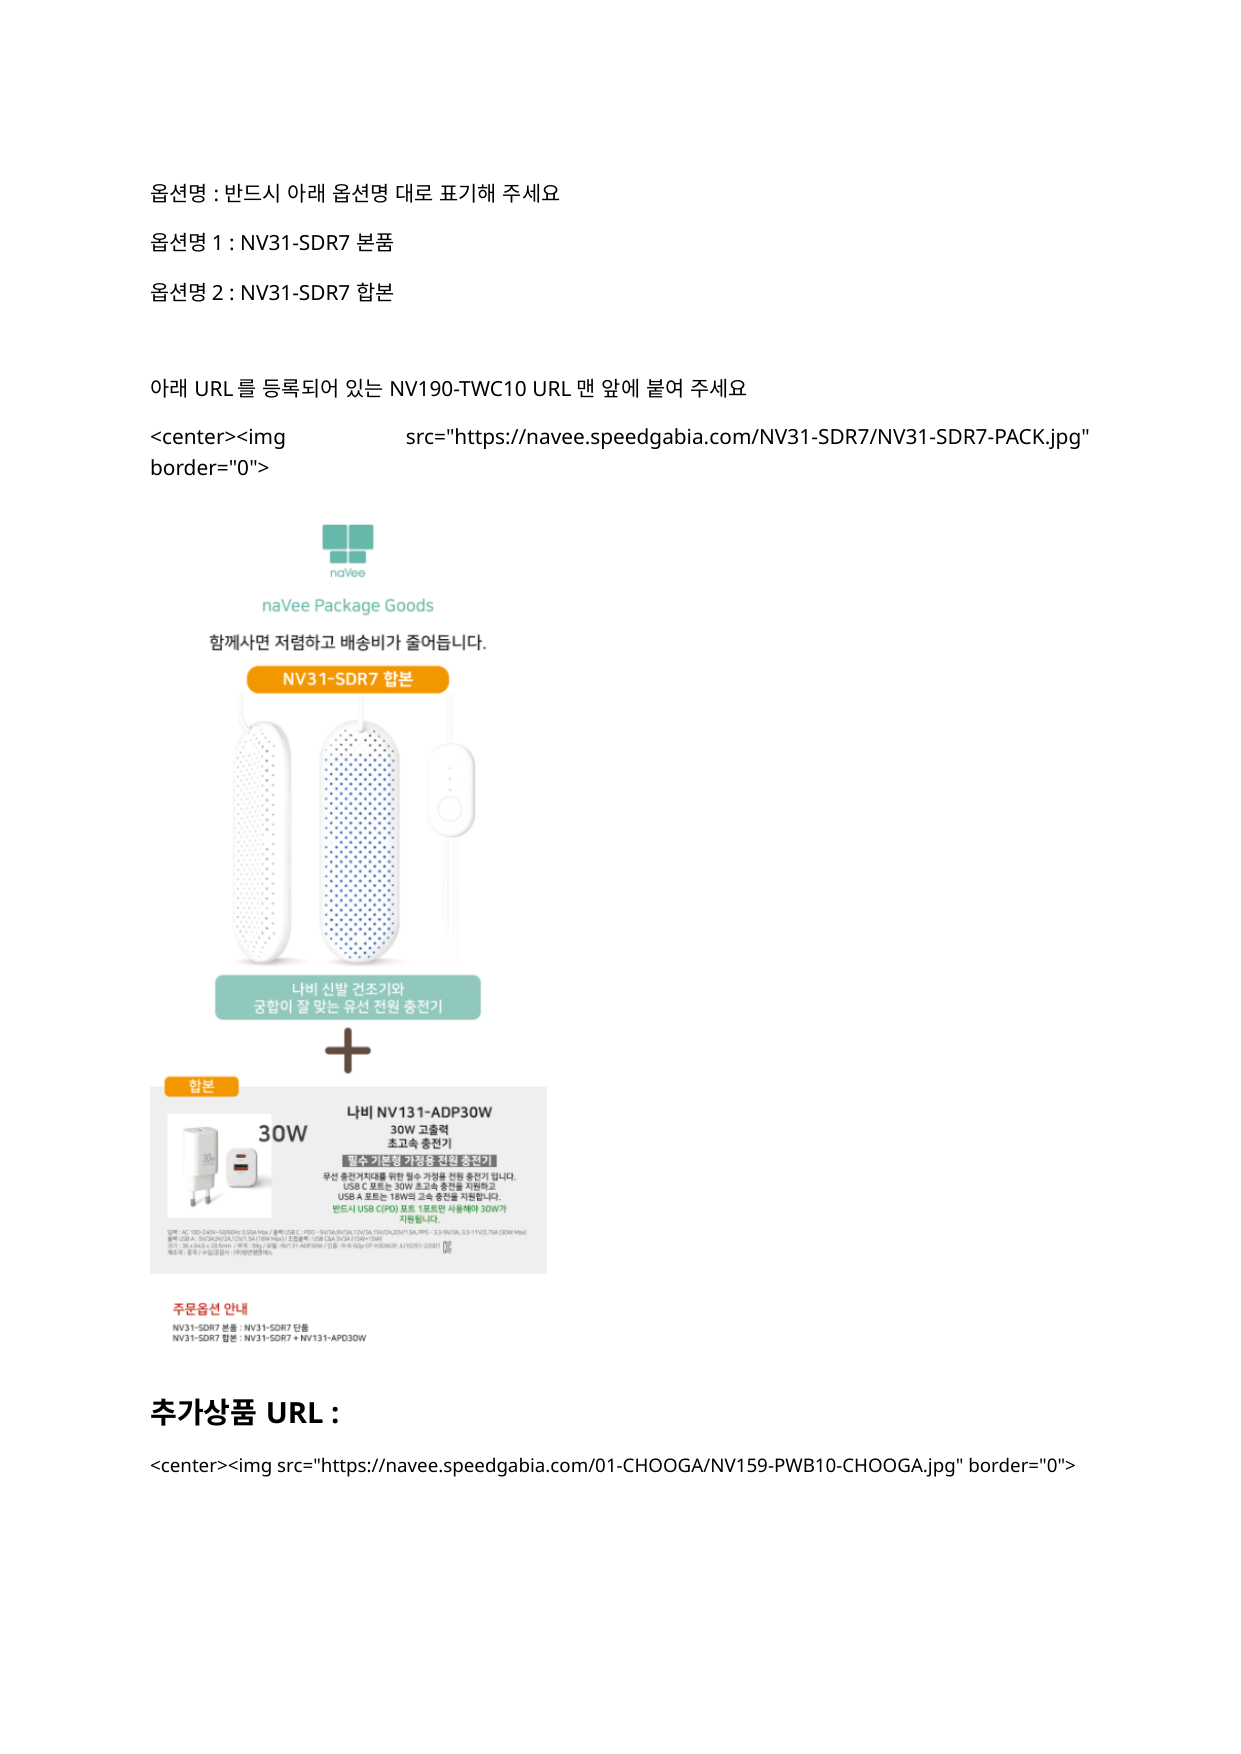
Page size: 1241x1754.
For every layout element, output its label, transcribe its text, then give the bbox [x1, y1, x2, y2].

text <center><img src="https://navee.speedgabia.com/01-CHOOGA/NV159-PWB10-CHOOGA.jpg" border="0"> [150, 1452, 1090, 1478]
text 옵션명2 : NV31-SDR7 합본 [150, 276, 1090, 306]
text 옵션명 : 반드시 아래 옵션명 대로 표기해 주세요 [150, 177, 1090, 207]
text 아래 URL를 등록되어 있는 NV190-TWC10 URL 맨 앞에 붙여 주세요 [150, 373, 1090, 403]
text 추가상품 URL : [150, 1390, 1090, 1432]
picture [150, 500, 547, 1371]
text <center><img src="https://navee.speedgabia.com/NV31-SDR7/NV31-SDR7-PACK.jpg" border="0"> [150, 422, 1090, 481]
text 옵션명1 : NV31-SDR7 본품 [150, 227, 1090, 257]
